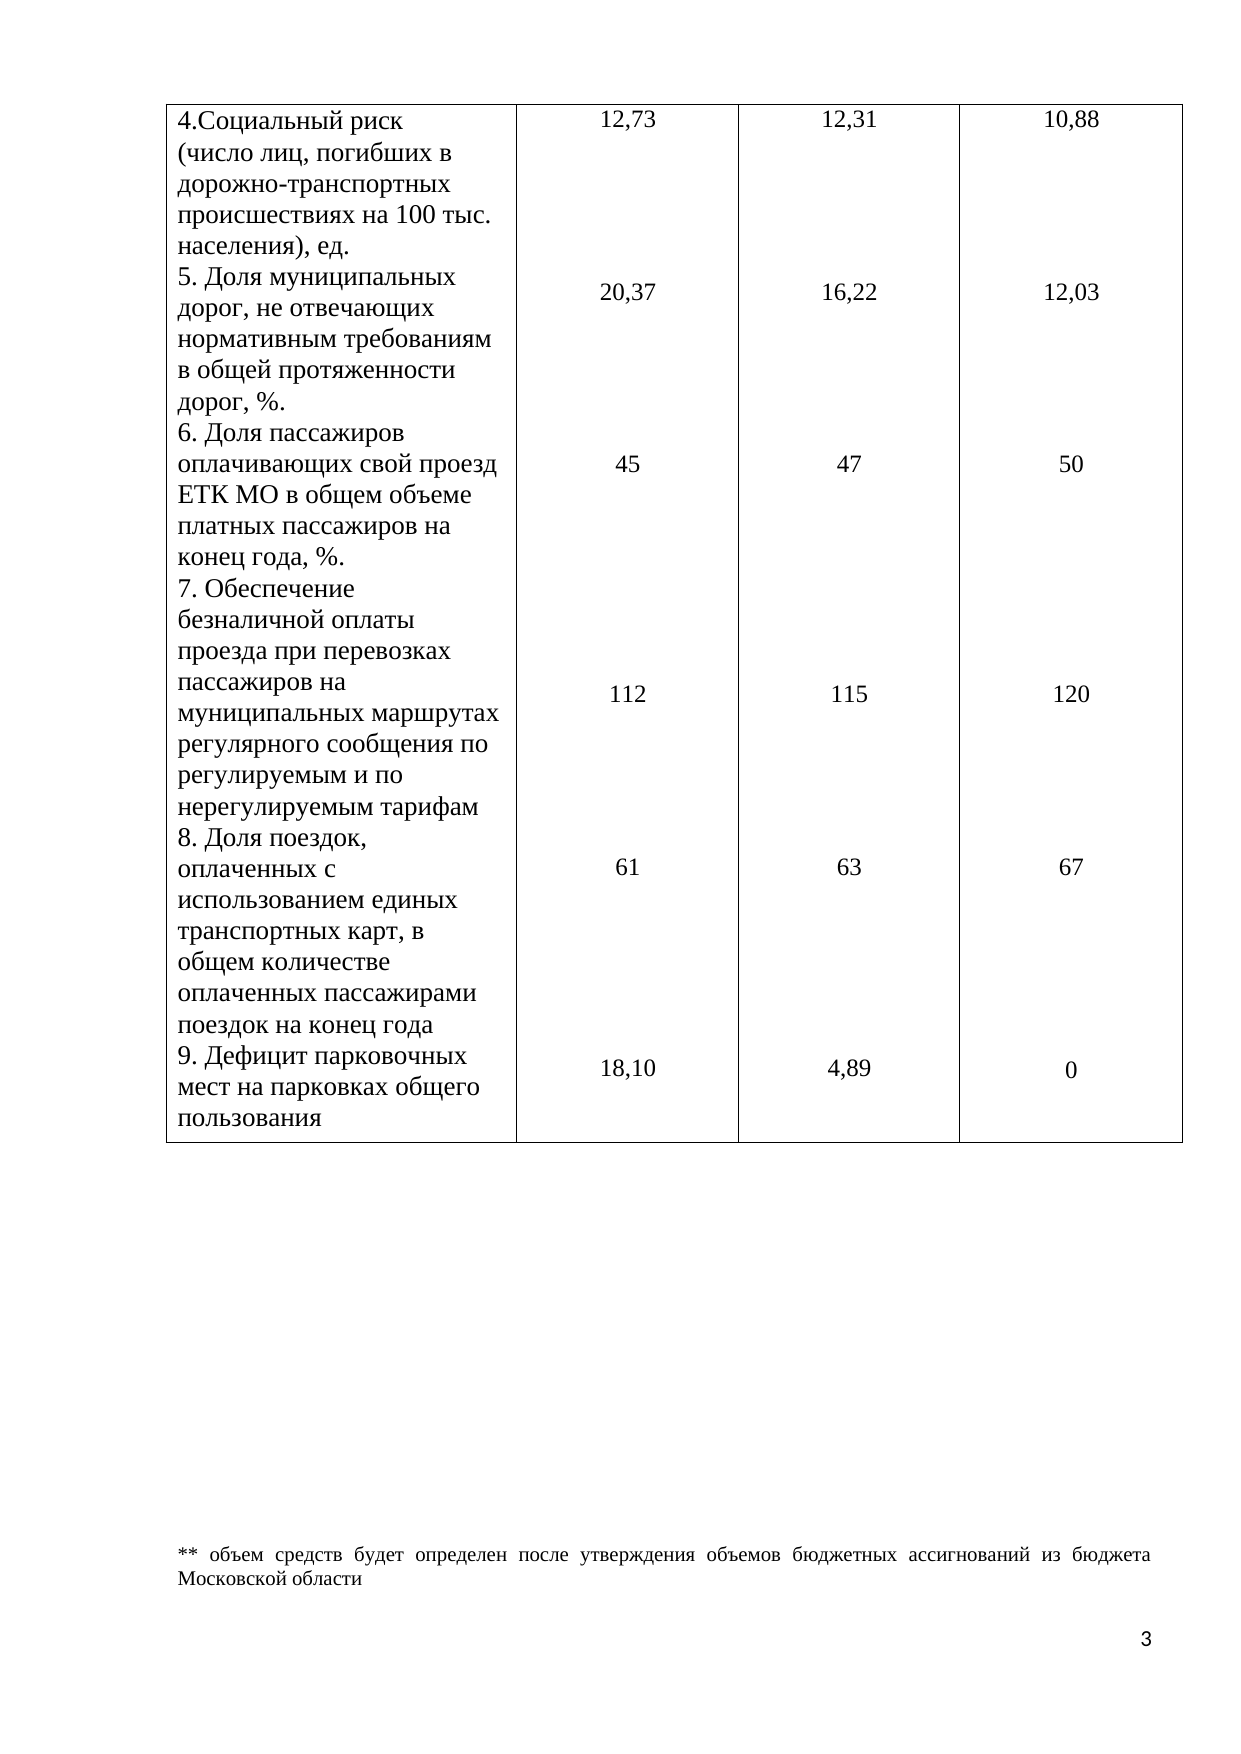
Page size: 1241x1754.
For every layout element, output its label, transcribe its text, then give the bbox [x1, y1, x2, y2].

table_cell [739, 105, 959, 1142]
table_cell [517, 105, 738, 1142]
text ** объем средств будет определен после утверждения объемов бюджетных ассигнований из бюджета Московской области [177, 1542, 1152, 1590]
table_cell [960, 105, 1182, 1142]
